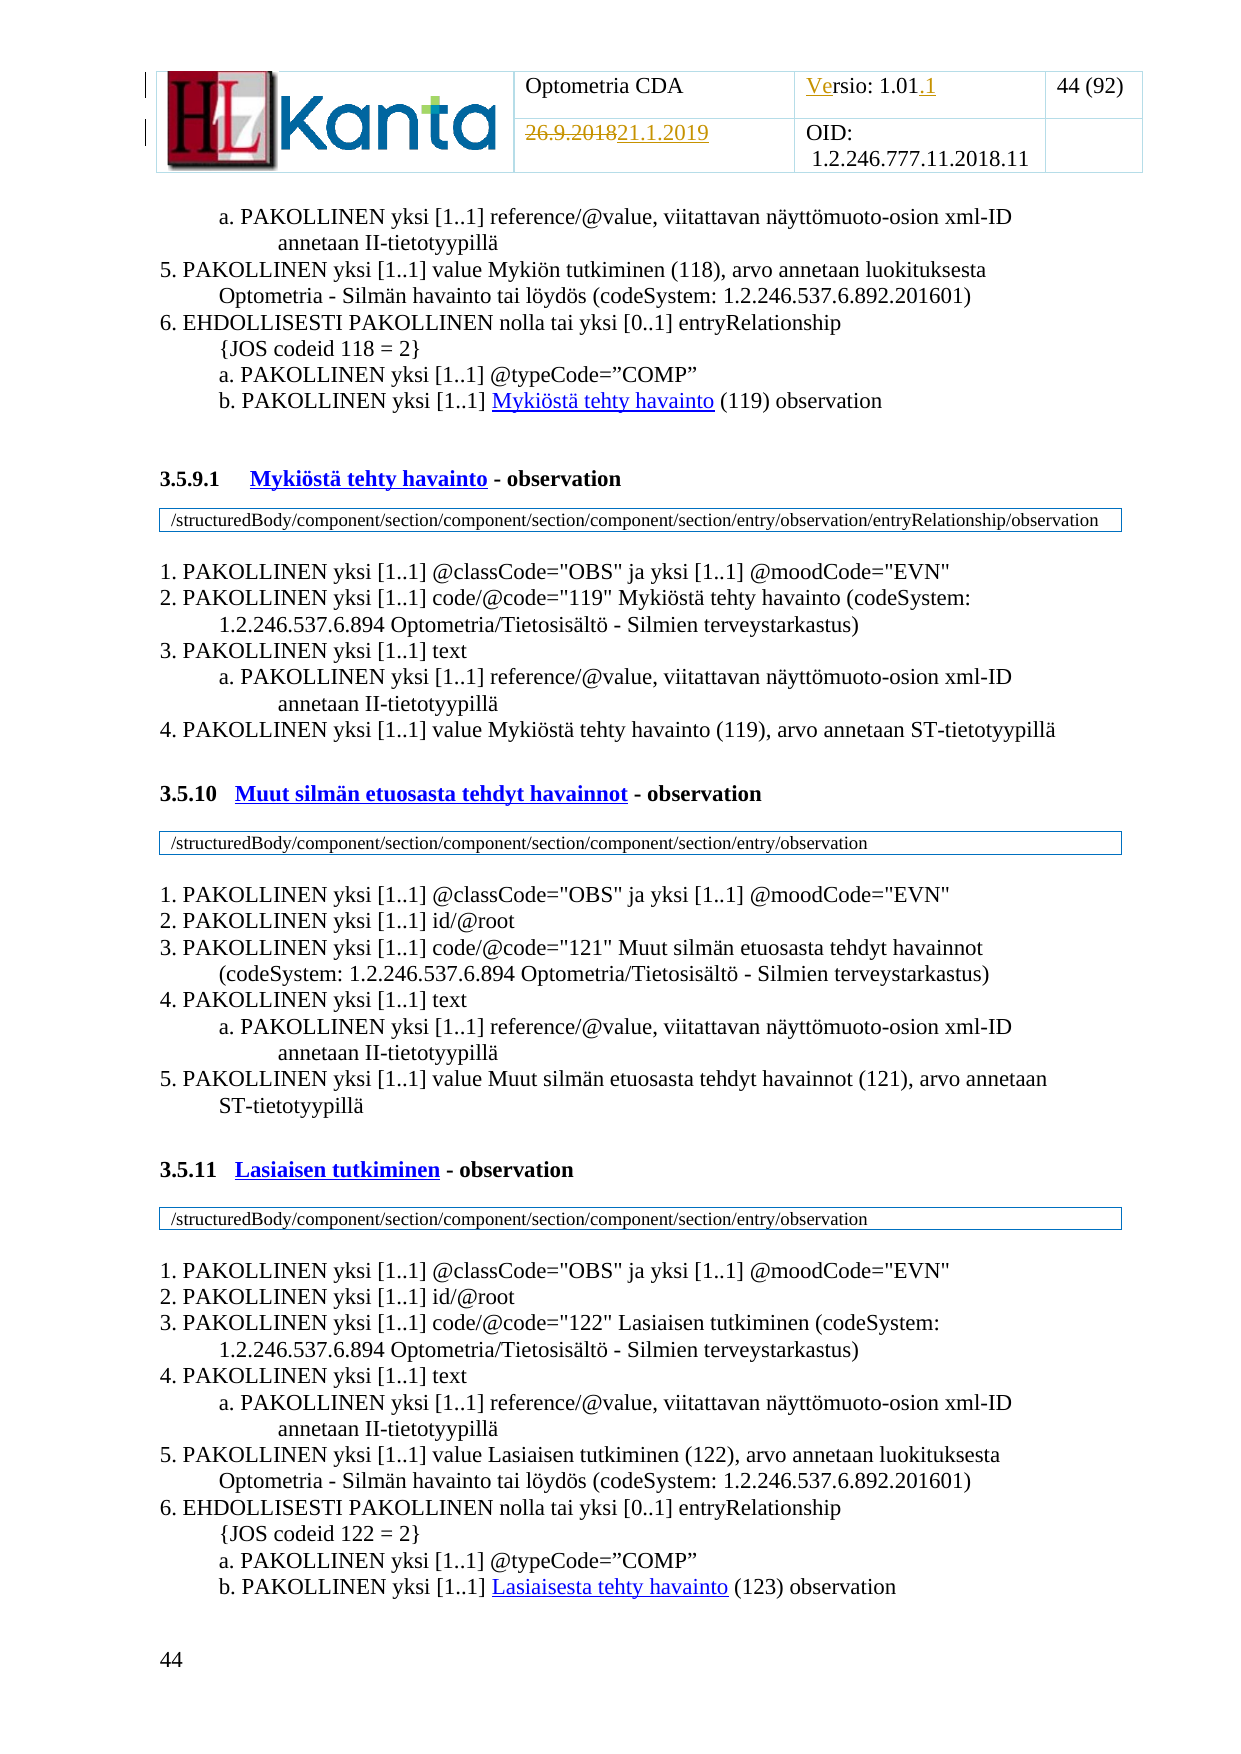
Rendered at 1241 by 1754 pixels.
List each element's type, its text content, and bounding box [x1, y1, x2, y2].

text a. PAKOLLINEN yksi [1..1] reference/@value, viitattavan näyttömuoto-osion xml-ID annetaan II-tietotyypillä [218, 1013, 1081, 1066]
picture [167, 71, 279, 171]
text b. PAKOLLINEN yksi [1..1] Mykiöstä tehty havainto (119) observation [218, 388, 1081, 414]
text a. PAKOLLINEN yksi [1..1] @typeCode=”COMP” [218, 361, 1081, 388]
text 4. PAKOLLINEN yksi [1..1] text [159, 986, 1081, 1013]
text 1. PAKOLLINEN yksi [1..1] @classCode="OBS" ja yksi [1..1] @moodCode="EVN" [159, 558, 1081, 584]
text a. PAKOLLINEN yksi [1..1] reference/@value, viitattavan näyttömuoto-osion xml-ID annetaan II-tietotyypillä [218, 203, 1081, 256]
text 3. PAKOLLINEN yksi [1..1] code/@code="122" Lasiaisen tutkiminen (codeSystem: 1.2.246.537.6.894 Optometria/Tietosisältö - Silmien terveystarkastus) [159, 1309, 1081, 1362]
text 5. PAKOLLINEN yksi [1..1] value Muut silmän etuosasta tehdyt havainnot (121), arvo annetaan ST-tietotyypillä [159, 1066, 1081, 1118]
text 3. PAKOLLINEN yksi [1..1] text [159, 637, 1081, 663]
table_header /structuredBody/component/section/component/section/component/section/entry/observation [160, 832, 1121, 854]
table_header /structuredBody/component/section/component/section/component/section/entry/observation/entryRelationship/observation [160, 509, 1121, 531]
text a. PAKOLLINEN yksi [1..1] reference/@value, viitattavan näyttömuoto-osion xml-ID annetaan II-tietotyypillä [218, 1388, 1081, 1441]
subtitle Muut silmän etuosasta tehdyt havainnot - observation [159, 780, 1081, 806]
text a. PAKOLLINEN yksi [1..1] reference/@value, viitattavan näyttömuoto-osion xml-ID annetaan II-tietotyypillä [218, 663, 1081, 716]
text 2. PAKOLLINEN yksi [1..1] id/@root [159, 1283, 1081, 1309]
table_header /structuredBody/component/section/component/section/component/section/entry/observation [160, 1208, 1121, 1229]
text a. PAKOLLINEN yksi [1..1] @typeCode=”COMP” [218, 1547, 1081, 1573]
text 6. EHDOLLISESTI PAKOLLINEN nolla tai yksi [0..1] entryRelationship [159, 1494, 1081, 1520]
text 3. PAKOLLINEN yksi [1..1] code/@code="121" Muut silmän etuosasta tehdyt havainnot (codeSystem: 1.2.246.537.6.894 Optometria/Tietosisältö - Silmien terveystarkastus) [159, 934, 1081, 986]
text 2. PAKOLLINEN yksi [1..1] id/@root [159, 907, 1081, 934]
text 4. PAKOLLINEN yksi [1..1] value Mykiöstä tehty havainto (119), arvo annetaan ST-tietotyypillä [159, 716, 1081, 742]
subtitle Lasiaisen tutkiminen - observation [159, 1156, 1081, 1182]
picture [281, 96, 496, 150]
text 2. PAKOLLINEN yksi [1..1] code/@code="119" Mykiöstä tehty havainto (codeSystem: 1.2.246.537.6.894 Optometria/Tietosisältö - Silmien terveystarkastus) [159, 584, 1081, 637]
text 4. PAKOLLINEN yksi [1..1] text [159, 1362, 1081, 1388]
text {JOS codeid 118 = 2} [218, 335, 1081, 361]
text 1. PAKOLLINEN yksi [1..1] @classCode="OBS" ja yksi [1..1] @moodCode="EVN" [159, 1257, 1081, 1283]
subtitle Mykiöstä tehty havainto - observation [159, 465, 1081, 492]
text 5. PAKOLLINEN yksi [1..1] value Lasiaisen tutkiminen (122), arvo annetaan luokituksesta Optometria - Silmän havainto tai löydös (codeSystem: 1.2.246.537.6.892.201601) [159, 1441, 1081, 1494]
text 1. PAKOLLINEN yksi [1..1] @classCode="OBS" ja yksi [1..1] @moodCode="EVN" [159, 881, 1081, 907]
text b. PAKOLLINEN yksi [1..1] Lasiaisesta tehty havainto (123) observation [218, 1573, 1081, 1599]
text 5. PAKOLLINEN yksi [1..1] value Mykiön tutkiminen (118), arvo annetaan luokituksesta Optometria - Silmän havainto tai löydös (codeSystem: 1.2.246.537.6.892.201601) [159, 256, 1081, 308]
text 6. EHDOLLISESTI PAKOLLINEN nolla tai yksi [0..1] entryRelationship [159, 308, 1081, 335]
text {JOS codeid 122 = 2} [218, 1520, 1081, 1547]
